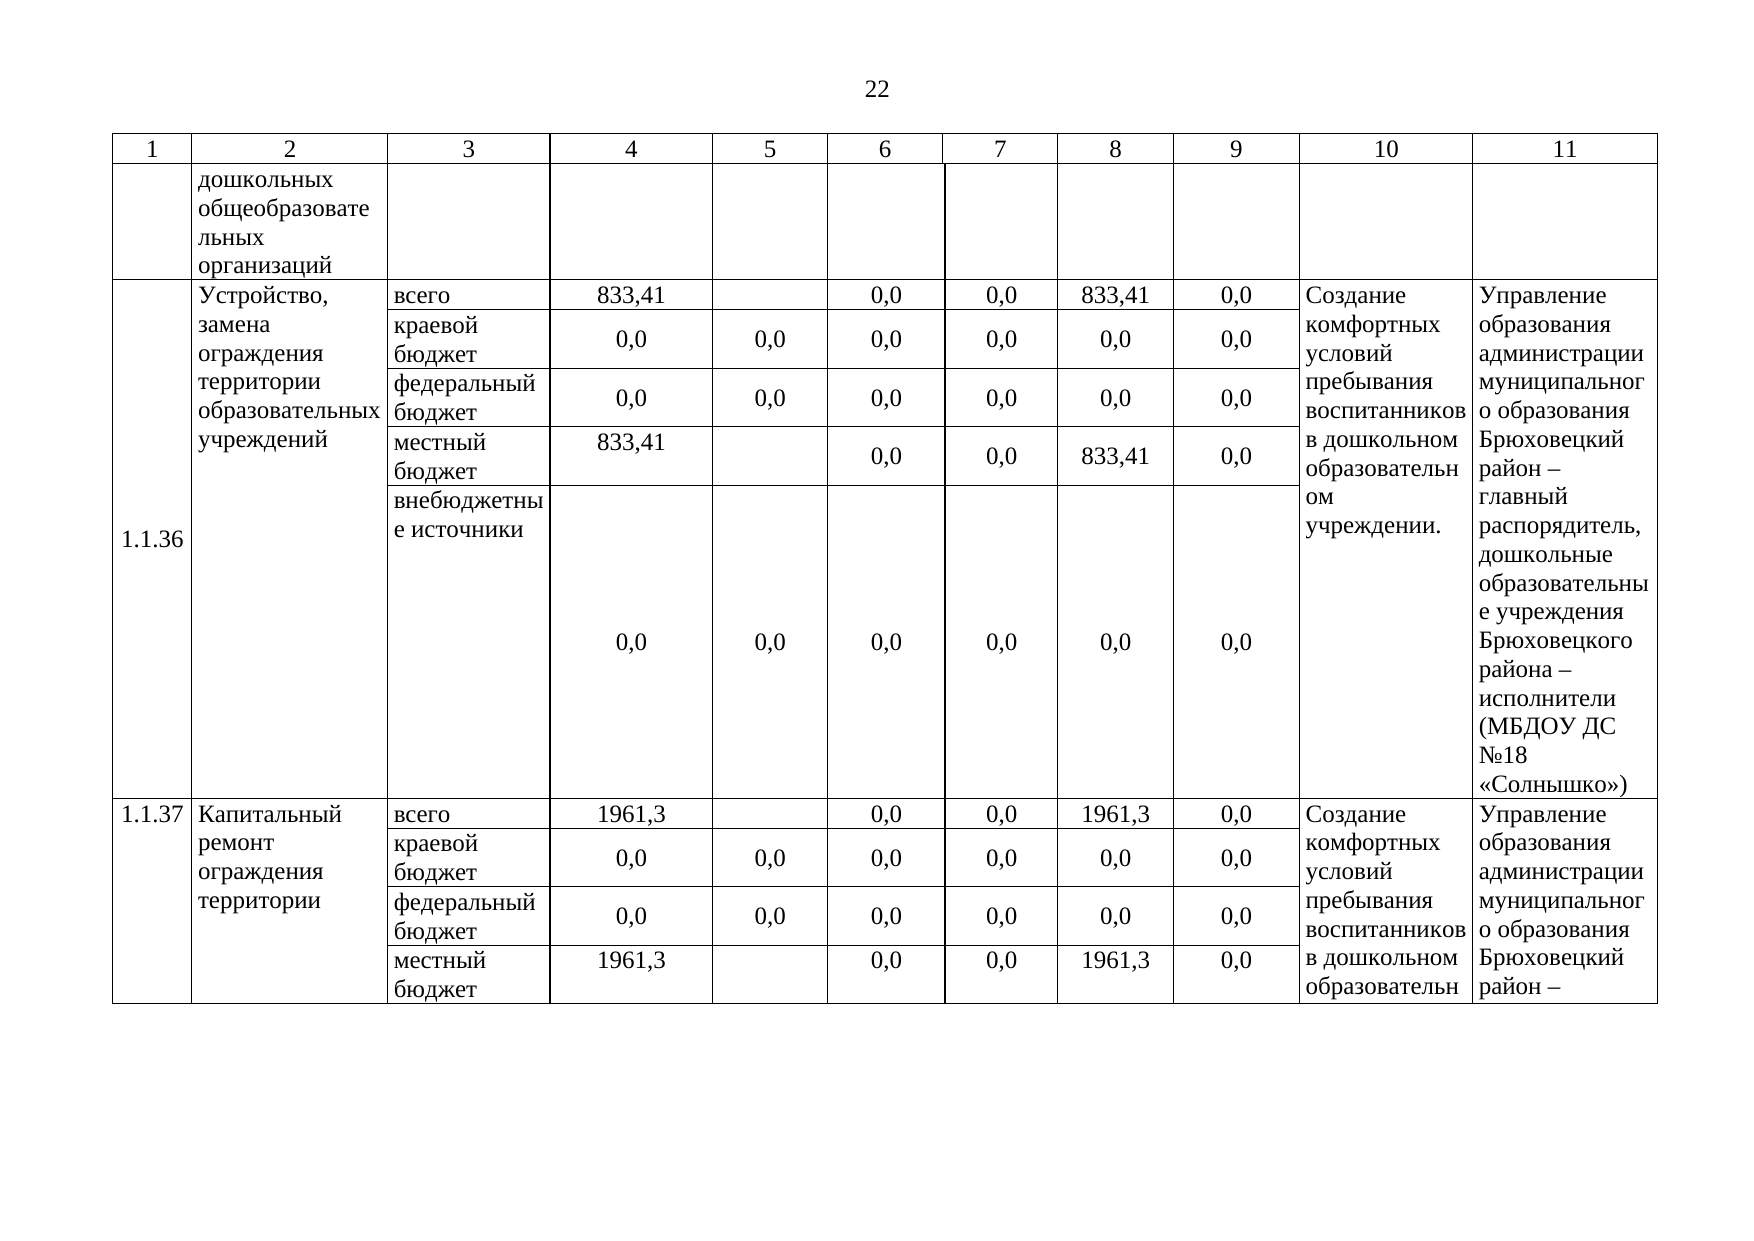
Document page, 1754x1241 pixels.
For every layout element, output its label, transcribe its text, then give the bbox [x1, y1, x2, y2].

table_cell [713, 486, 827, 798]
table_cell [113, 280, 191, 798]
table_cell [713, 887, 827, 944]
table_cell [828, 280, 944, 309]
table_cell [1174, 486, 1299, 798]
table_header 2 [192, 134, 387, 163]
table_header 3 [388, 134, 549, 163]
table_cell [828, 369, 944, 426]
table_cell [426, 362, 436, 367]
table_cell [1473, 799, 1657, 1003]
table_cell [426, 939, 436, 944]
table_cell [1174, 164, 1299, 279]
table_header 11 [1473, 134, 1657, 163]
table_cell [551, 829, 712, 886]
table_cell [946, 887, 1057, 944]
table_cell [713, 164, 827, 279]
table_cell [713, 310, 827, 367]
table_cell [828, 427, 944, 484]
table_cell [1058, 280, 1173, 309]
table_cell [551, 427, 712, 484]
table_header 5 [713, 134, 827, 163]
table_header 4 [551, 134, 712, 163]
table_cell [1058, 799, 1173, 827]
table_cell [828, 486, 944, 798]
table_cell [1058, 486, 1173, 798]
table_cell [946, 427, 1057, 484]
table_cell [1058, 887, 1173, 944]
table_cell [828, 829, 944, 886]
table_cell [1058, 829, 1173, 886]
table_header 10 [1300, 134, 1472, 163]
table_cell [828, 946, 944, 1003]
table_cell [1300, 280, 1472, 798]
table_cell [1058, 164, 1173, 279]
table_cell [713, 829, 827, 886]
table_header 7 [943, 134, 1057, 163]
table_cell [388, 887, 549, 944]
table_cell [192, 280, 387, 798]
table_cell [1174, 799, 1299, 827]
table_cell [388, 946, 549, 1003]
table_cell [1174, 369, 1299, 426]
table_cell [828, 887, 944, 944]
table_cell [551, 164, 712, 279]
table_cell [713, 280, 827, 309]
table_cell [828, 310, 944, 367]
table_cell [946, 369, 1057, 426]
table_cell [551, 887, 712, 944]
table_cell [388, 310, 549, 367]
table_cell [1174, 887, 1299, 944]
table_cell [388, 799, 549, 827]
table_header 8 [1058, 134, 1173, 163]
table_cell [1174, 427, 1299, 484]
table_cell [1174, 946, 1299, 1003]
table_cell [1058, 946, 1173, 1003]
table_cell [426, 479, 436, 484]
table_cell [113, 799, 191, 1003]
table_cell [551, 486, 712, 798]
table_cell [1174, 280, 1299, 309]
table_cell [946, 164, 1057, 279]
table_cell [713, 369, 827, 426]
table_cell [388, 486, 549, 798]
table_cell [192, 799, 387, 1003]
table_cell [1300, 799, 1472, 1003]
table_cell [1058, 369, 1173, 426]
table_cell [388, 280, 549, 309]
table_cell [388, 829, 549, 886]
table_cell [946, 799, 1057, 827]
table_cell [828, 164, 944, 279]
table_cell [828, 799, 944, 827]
table_header 1 [113, 134, 191, 163]
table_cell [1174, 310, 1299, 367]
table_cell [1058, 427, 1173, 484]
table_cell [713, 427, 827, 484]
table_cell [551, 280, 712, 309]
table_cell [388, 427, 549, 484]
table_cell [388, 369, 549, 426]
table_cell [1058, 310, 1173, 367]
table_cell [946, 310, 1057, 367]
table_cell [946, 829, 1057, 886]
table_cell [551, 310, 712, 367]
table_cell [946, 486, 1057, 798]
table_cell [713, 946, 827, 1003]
table_header 9 [1174, 134, 1299, 163]
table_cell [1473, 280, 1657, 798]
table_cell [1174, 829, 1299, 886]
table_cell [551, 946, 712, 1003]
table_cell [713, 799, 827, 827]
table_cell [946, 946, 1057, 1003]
table_header 6 [828, 134, 942, 163]
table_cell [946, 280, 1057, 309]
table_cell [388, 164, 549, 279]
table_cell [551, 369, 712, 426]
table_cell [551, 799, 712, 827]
